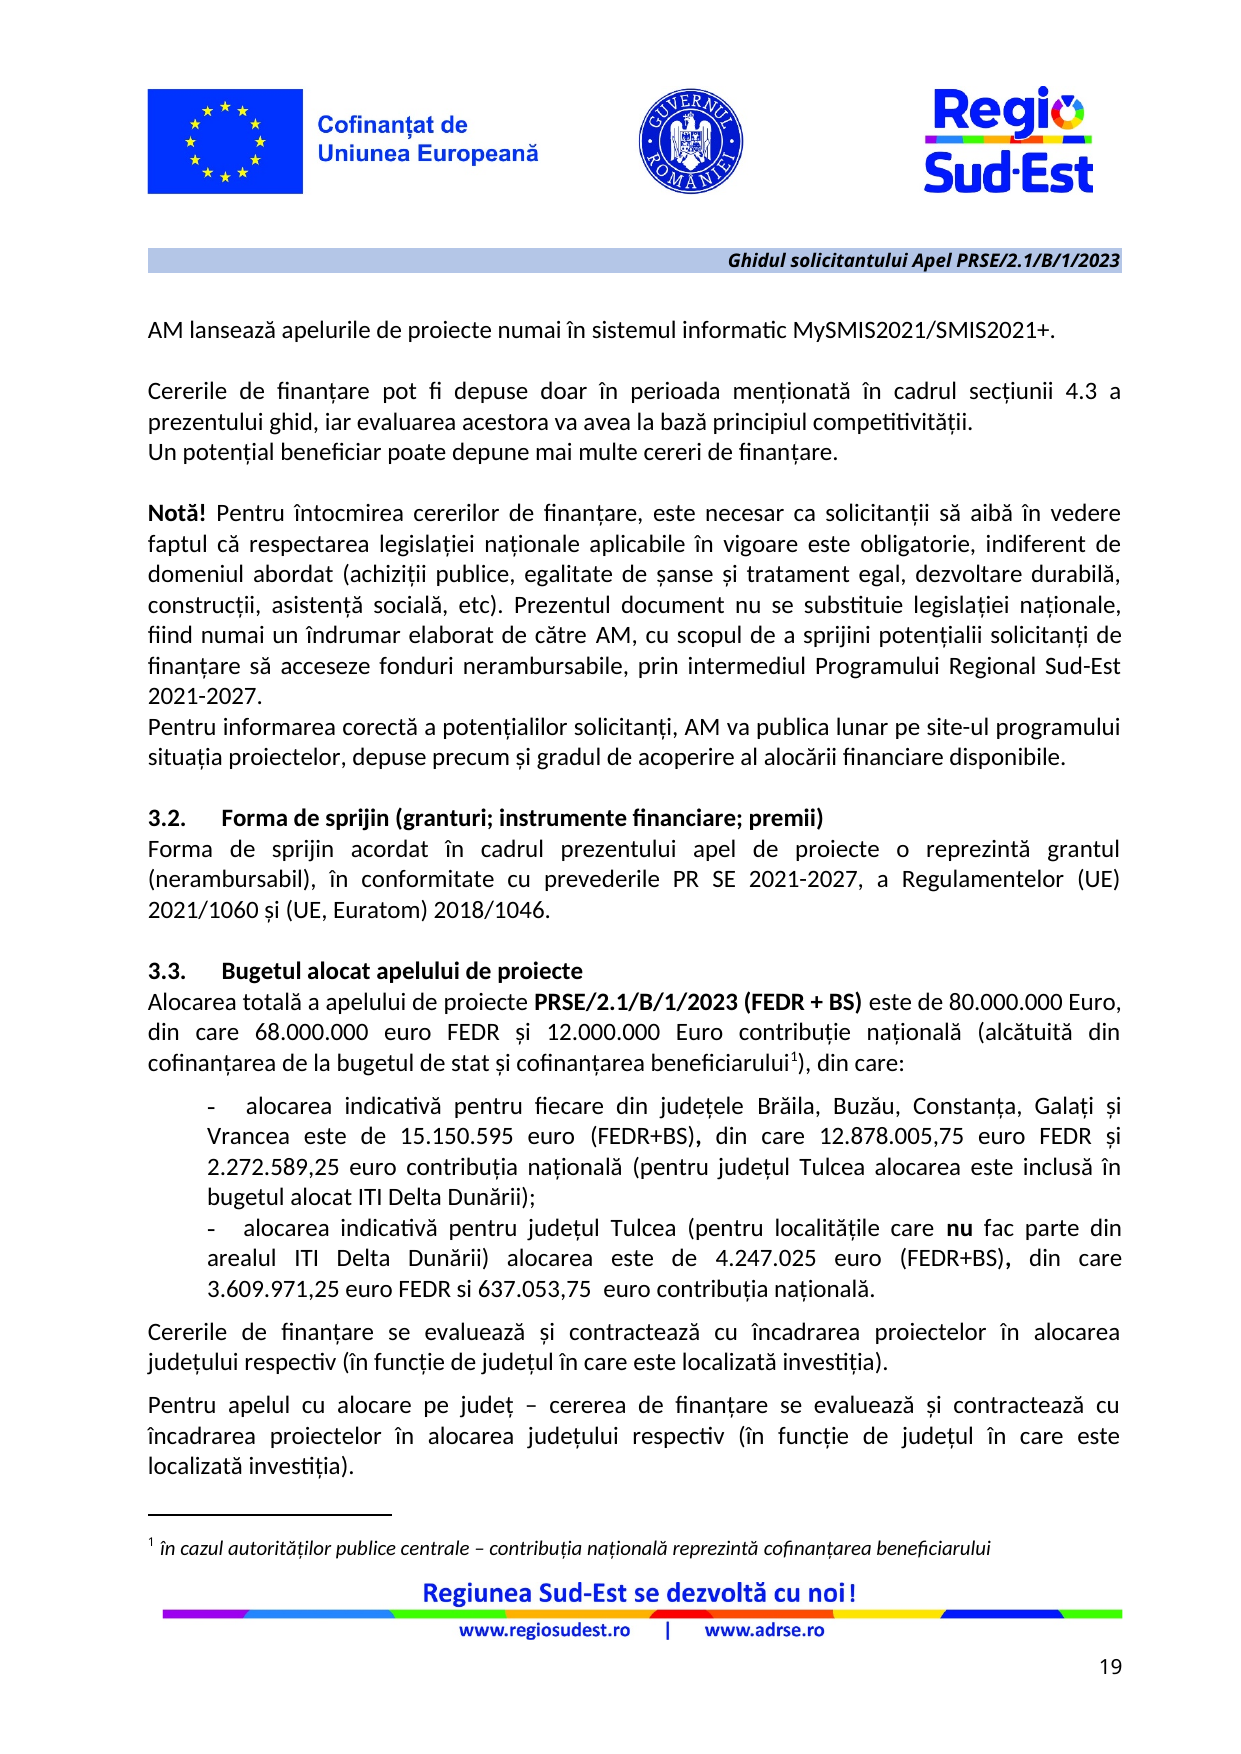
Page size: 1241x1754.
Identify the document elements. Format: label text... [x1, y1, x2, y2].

text Un potenţial beneficiar poate depune mai multe cereri de finanţare. [148, 436, 1122, 467]
picture [162, 1582, 1123, 1640]
text Cererile de finanțare se evaluează și contractează cu încadrarea proiectelor în alocarea județului respectiv (în funcție de județul în care este localizată investiția). [148, 1316, 1122, 1377]
text Cererile de finanțare pot fi depuse doar în perioada menționată în cadrul secțiunii 4.3 a prezentului ghid, iar evaluarea acestora va avea la bază principiul competitivității. [148, 375, 1122, 436]
list alocarea indicativă pentru județul Tulcea (pentru localitățile care nu fac parte din arealul ITI Delta Dunării) alocarea este de 4.247.025 euro (FEDR+BS), din care 3.609.971,25 euro FEDR si 637.053,75 euro contribuția națională. [207, 1212, 1122, 1303]
text Forma de sprijin acordat în cadrul prezentului apel de proiecte o reprezintă grantul (nerambursabil), în conformitate cu prevederile PR SE 2021-2027, a Regulamentelor (UE) 2021/1060 și (UE, Euratom) 2018/1046. [148, 833, 1122, 925]
text Alocarea totală a apelului de proiecte PRSE/2.1/B/1/2023 (FEDR + BS) este de 80.000.000 Euro, din care 68.000.000 euro FEDR și 12.000.000 Euro contribuție națională (alcătuită din cofinanțarea de la bugetul de stat și cofinanțarea beneficiarului), din care: [148, 986, 1122, 1077]
subtitle Bugetul alocat apelului de proiecte [148, 955, 1122, 986]
text AM lansează apelurile de proiecte numai în sistemul informatic MySMIS2021/SMIS2021+. [148, 314, 1122, 345]
text Pentru apelul cu alocare pe județ – cererea de finanțare se evaluează și contractează cu încadrarea proiectelor în alocarea județului respectiv (în funcție de județul în care este localizată investiția). [148, 1389, 1122, 1481]
text Pentru informarea corectă a potențialilor solicitanți, AM va publica lunar pe site-ul programului situația proiectelor, depuse precum și gradul de acoperire al alocării financiare disponibile. [148, 711, 1122, 772]
subtitle Forma de sprijin (granturi; instrumente financiare; premii) [148, 803, 1122, 833]
picture [147, 86, 1093, 195]
list alocarea indicativă pentru fiecare din județele Brăila, Buzău, Constanța, Galați și Vrancea este de 15.150.595 euro (FEDR+BS), din care 12.878.005,75 euro FEDR și 2.272.589,25 euro contribuția națională (pentru județul Tulcea alocarea este inclusă în bugetul alocat ITI Delta Dunării); [207, 1090, 1122, 1212]
text Notă! Pentru întocmirea cererilor de finanţare, este necesar ca solicitanţii să aibă în vedere faptul că respectarea legislaţiei naţionale aplicabile în vigoare este obligatorie, indiferent de domeniul abordat (achiziţii publice, egalitate de şanse şi tratament egal, dezvoltare durabilă, construcţii, asistenţă socială, etc). Prezentul document nu se substituie legislaţiei naţionale, fiind numai un îndrumar elaborat de către AM, cu scopul de a sprijini potenţialii solicitanţi de finanţare să acceseze fonduri nerambursabile, prin intermediul Programului Regional Sud-Est 2021-2027. [148, 497, 1122, 711]
